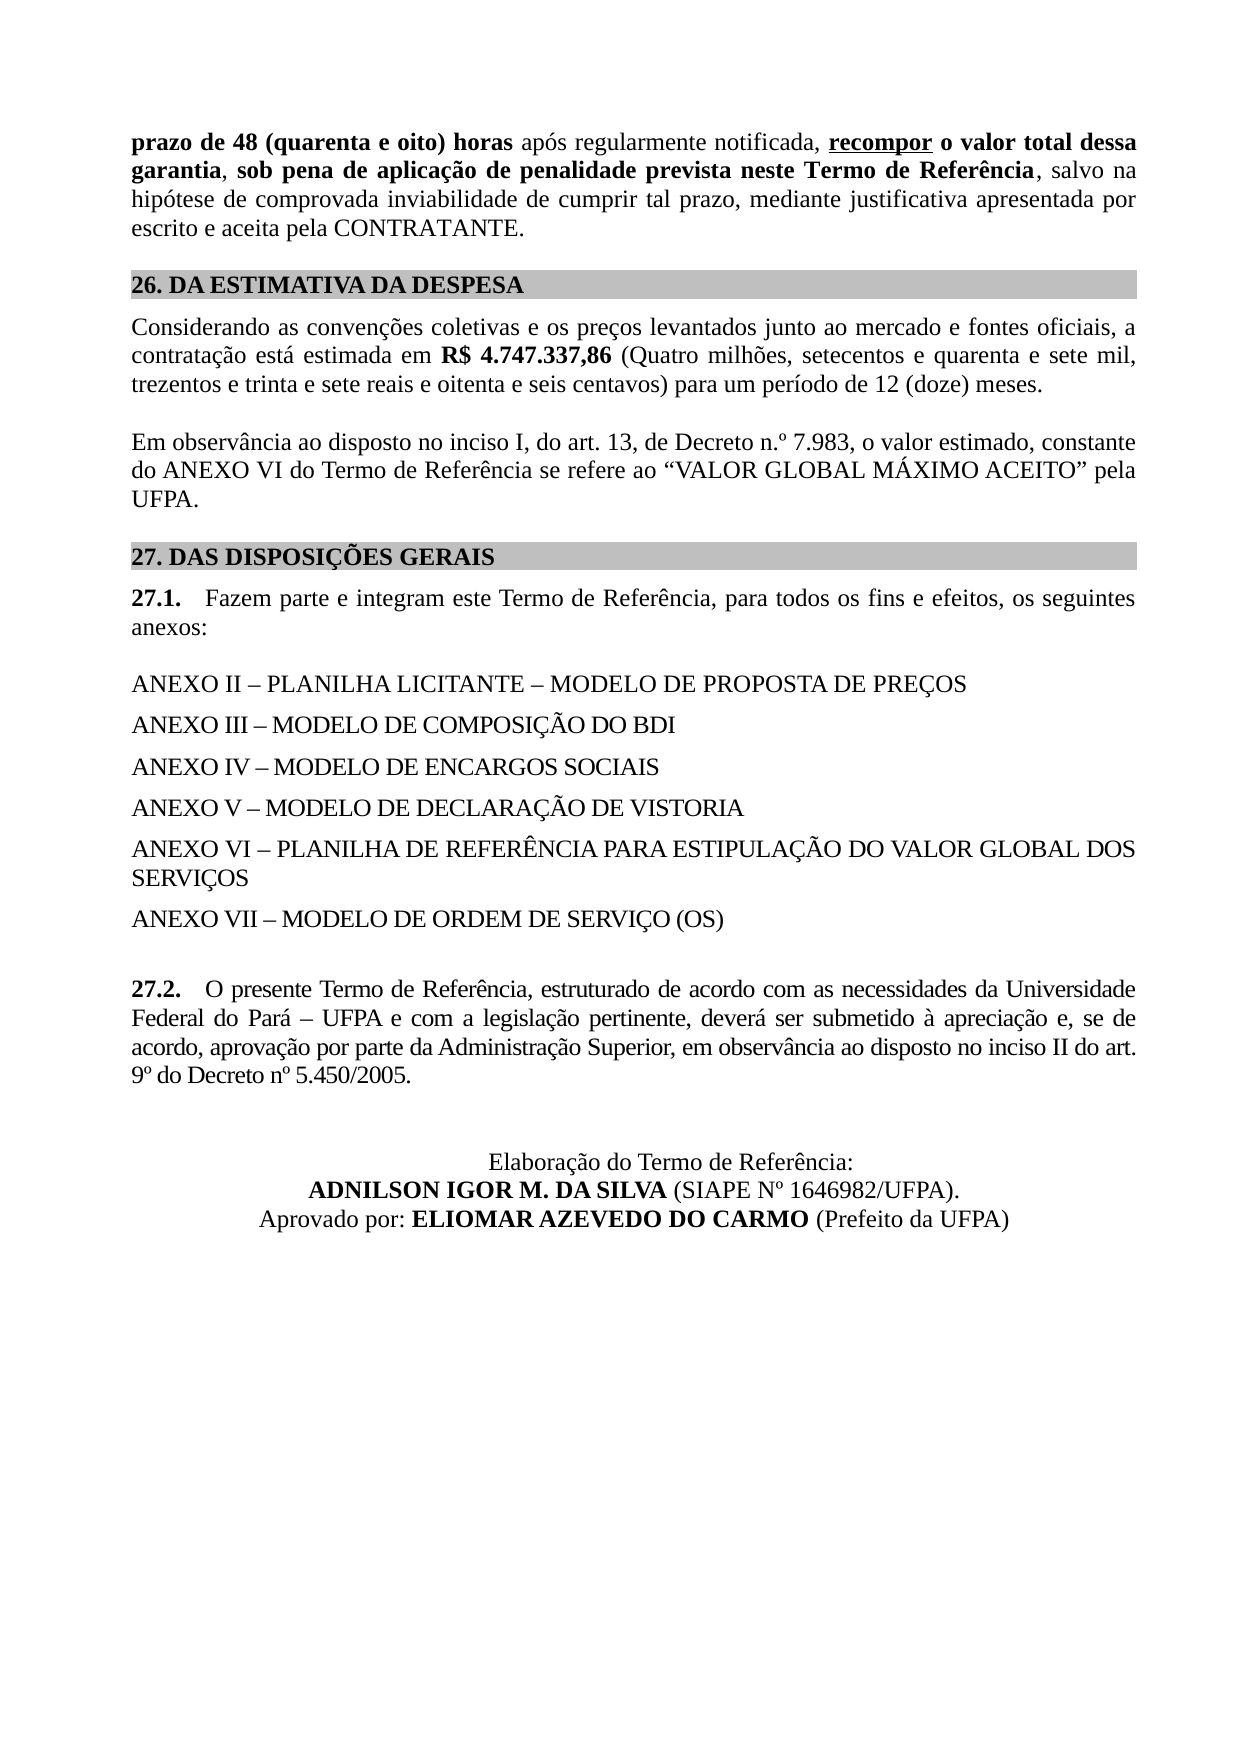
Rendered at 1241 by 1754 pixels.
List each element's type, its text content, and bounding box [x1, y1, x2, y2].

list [131, 127, 1137, 242]
text ANEXO III – MODELO DE COMPOSIÇÃO DO BDI [131, 710, 1137, 739]
text ADNILSON IGOR M. DA SILVA (SIAPE Nº 1646982/UFPA). [131, 1175, 1137, 1204]
text ANEXO VII – MODELO DE ORDEM DE SERVIÇO (OS) [131, 904, 1137, 933]
text ANEXO IV – MODELO DE ENCARGOS SOCIAIS [131, 752, 1137, 780]
text Elaboração do Termo de Referência: [131, 1147, 1137, 1175]
text Considerando as convenções coletivas e os preços levantados junto ao mercado e fontes oficiais, a contratação está estimada em R$ 4.747.337,86 (Quatro milhões, setecentos e quarenta e sete mil, trezentos e trinta e sete reais e oitenta e seis centavos) para um período de 12 (doze) meses. [131, 312, 1137, 398]
list O presente Termo de Referência, estruturado de acordo com as necessidades da Universidade Federal do Pará – UFPA e com a legislação pertinente, deverá ser submetido à apreciação e, se de acordo, aprovação por parte da Administração Superior, em observância ao disposto no inciso II do art. 9º do Decreto nº 5.450/2005. [131, 974, 1137, 1089]
list Fazem parte e integram este Termo de Referência, para todos os fins e efeitos, os seguintes anexos: [131, 583, 1137, 640]
text ANEXO V – MODELO DE DECLARAÇÃO DE VISTORIA [131, 793, 1137, 822]
text ANEXO VI – PLANILHA DE REFERÊNCIA PARA ESTIPULAÇÃO DO VALOR GLOBAL DOS SERVIÇOS [131, 834, 1137, 892]
text Em observância ao disposto no inciso I, do art. 13, de Decreto n.º 7.983, o valor estimado, constante do ANEXO VI do Termo de Referência se refere ao “VALOR GLOBAL MÁXIMO ACEITO” pela UFPA. [131, 427, 1137, 513]
text Aprovado por: ELIOMAR AZEVEDO DO CARMO (Prefeito da UFPA) [131, 1204, 1137, 1233]
list DAS DISPOSIÇÕES GERAIS [131, 542, 1137, 570]
list DA ESTIMATIVA DA DESPESA [131, 270, 1137, 299]
text ANEXO II – PLANILHA LICITANTE – MODELO DE PROPOSTA DE PREÇOS [131, 669, 1137, 698]
